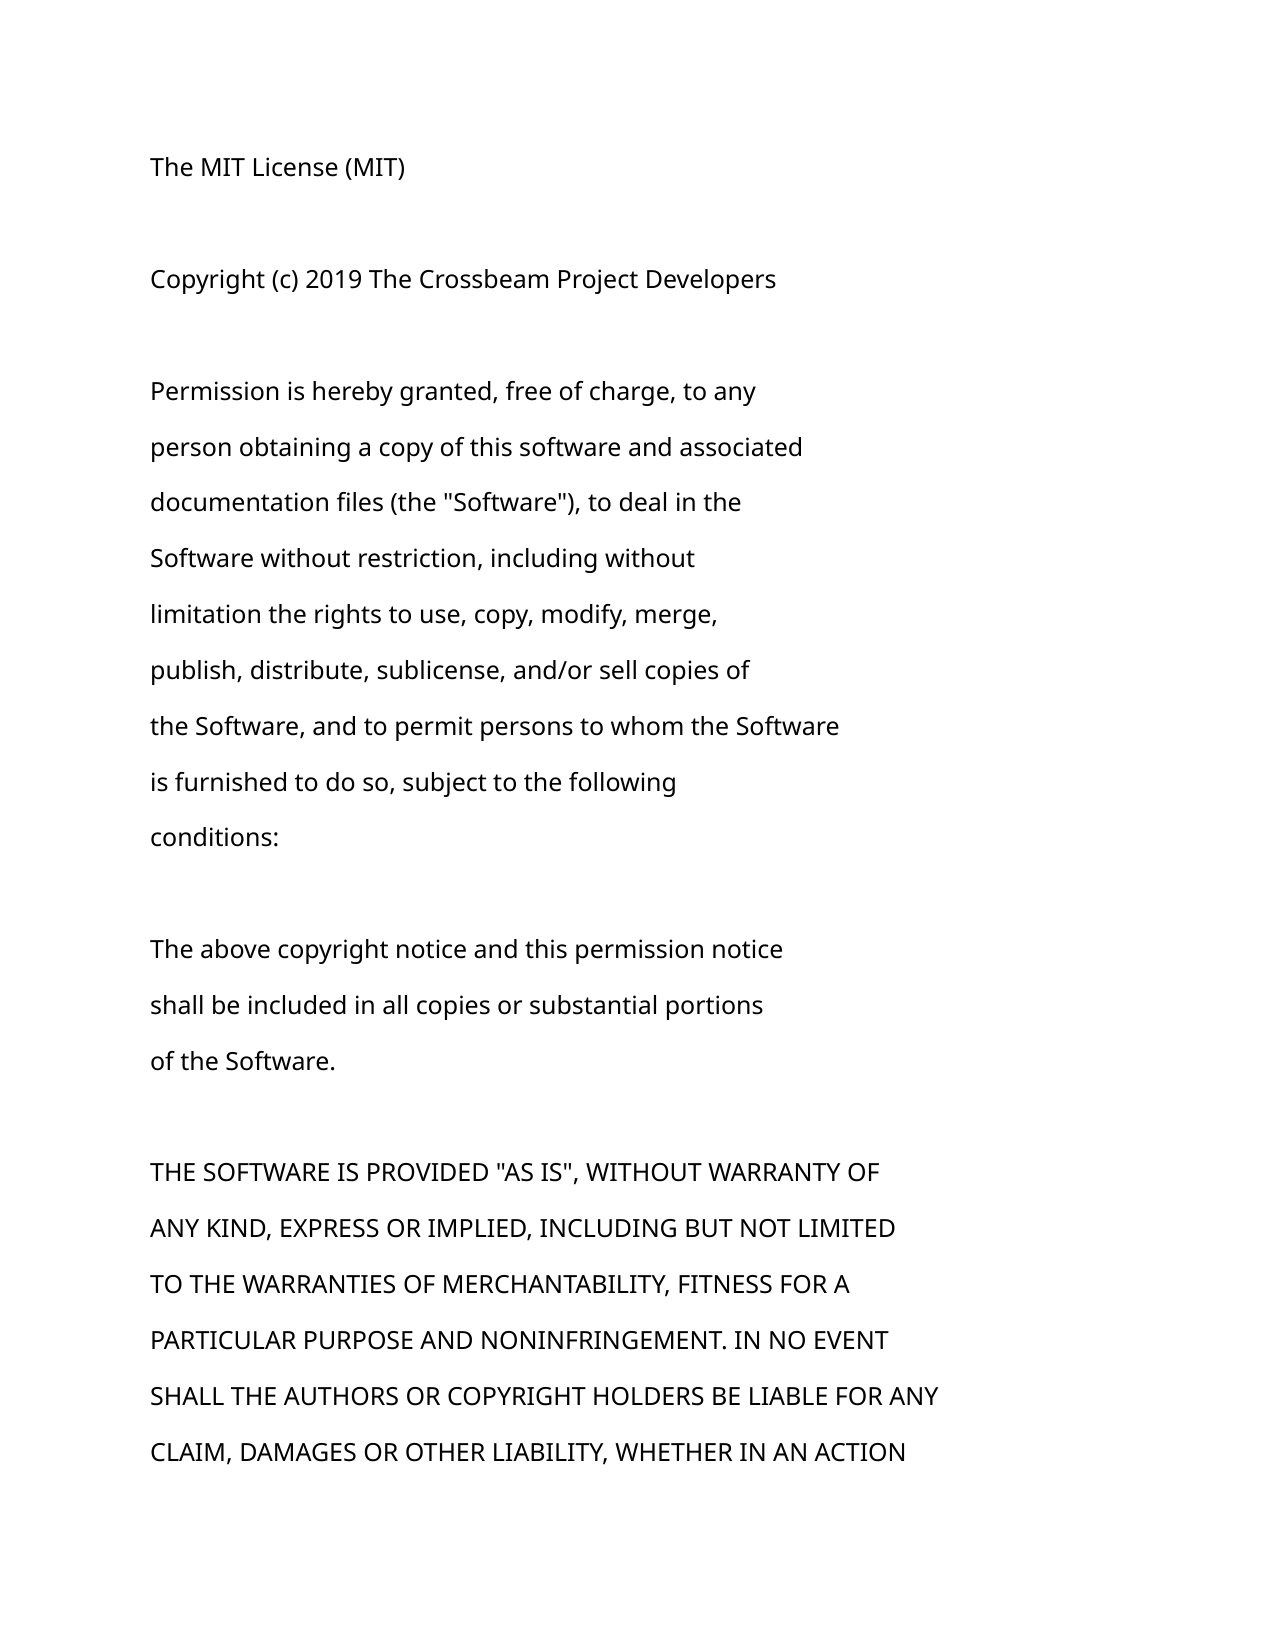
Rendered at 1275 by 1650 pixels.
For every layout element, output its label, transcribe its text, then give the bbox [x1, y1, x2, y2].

text limitation the rights to use, copy, modify, merge, [150, 597, 1125, 631]
text publish, distribute, sublicense, and/or sell copies of [150, 652, 1125, 687]
text Permission is hereby granted, free of charge, to any [150, 373, 1125, 407]
text TO THE WARRANTIES OF MERCHANTABILITY, FITNESS FOR A [150, 1267, 1125, 1301]
text of the Software. [150, 1043, 1125, 1077]
text Software without restriction, including without [150, 541, 1125, 575]
text conditions: [150, 820, 1125, 854]
text THE SOFTWARE IS PROVIDED "AS IS", WITHOUT WARRANTY OF [150, 1155, 1125, 1189]
text The above copyright notice and this permission notice [150, 932, 1125, 966]
text PARTICULAR PURPOSE AND NONINFRINGEMENT. IN NO EVENT [150, 1322, 1125, 1357]
text the Software, and to permit persons to whom the Software [150, 708, 1125, 742]
text SHALL THE AUTHORS OR COPYRIGHT HOLDERS BE LIABLE FOR ANY [150, 1378, 1125, 1412]
text person obtaining a copy of this software and associated [150, 429, 1125, 463]
text CLAIM, DAMAGES OR OTHER LIABILITY, WHETHER IN AN ACTION [150, 1434, 1125, 1468]
text The MIT License (MIT) [150, 150, 1125, 184]
text Copyright (c) 2019 The Crossbeam Project Developers [150, 262, 1125, 296]
text is furnished to do so, subject to the following [150, 764, 1125, 798]
text ANY KIND, EXPRESS OR IMPLIED, INCLUDING BUT NOT LIMITED [150, 1211, 1125, 1245]
text shall be included in all copies or substantial portions [150, 987, 1125, 1022]
text documentation files (the "Software"), to deal in the [150, 485, 1125, 519]
